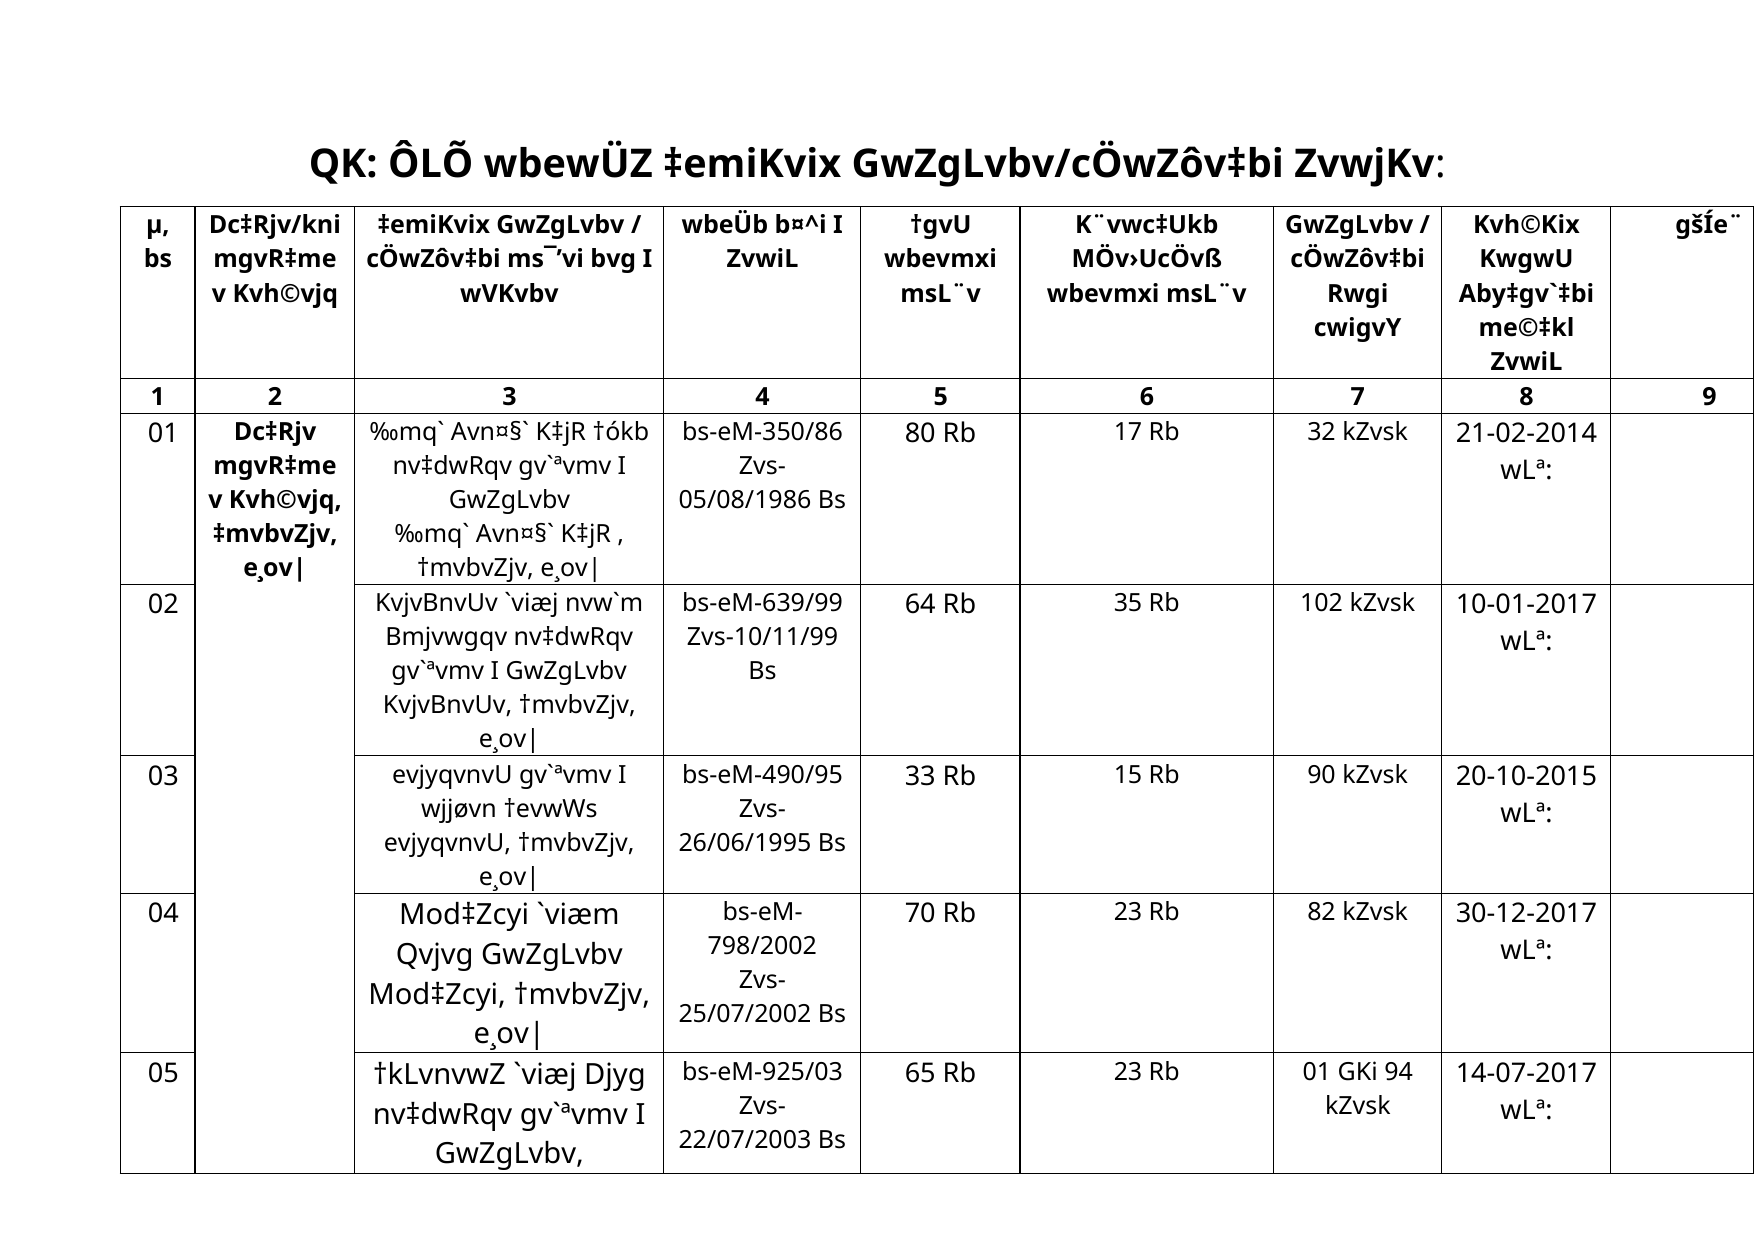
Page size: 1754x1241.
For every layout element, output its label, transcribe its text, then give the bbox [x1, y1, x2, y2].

table_cell 01 GKi 94 kZvsk [1274, 1053, 1441, 1172]
table_header †gvU wbevmxi msL¨v [861, 207, 1019, 377]
table_cell 90 kZvsk [1274, 756, 1441, 892]
table_cell 80 Rb [861, 414, 1019, 584]
table_cell 8 [1442, 379, 1610, 412]
table_cell [1611, 1053, 1753, 1172]
table_cell 3 [355, 379, 663, 412]
table_cell 70 Rb [861, 894, 1019, 1052]
table_header GwZgLvbv / cÖwZôv‡bi Rwgi cwigvY [1274, 207, 1441, 377]
table_cell 65 Rb [861, 1053, 1019, 1172]
table_cell 23 Rb [1021, 1053, 1273, 1172]
text QK: ÔLÕ wbewÜZ ‡emiKvix GwZgLvbv/cÖwZôv‡bi ZvwjKv: [120, 135, 1634, 189]
table_cell 30-12-2017 wLª: [1442, 894, 1610, 1052]
table_header Kvh©Kix KwgwU Aby‡gv`‡bi me©‡kl ZvwiL [1442, 207, 1610, 377]
table_cell KvjvBnvUv `viæj nvw`m Bmjvwgqv nv‡dwRqv gv`ªvmv I GwZgLvbv KvjvBnvUv, †mvbvZjv, e¸ov| [355, 585, 663, 755]
table_cell 23 Rb [1021, 894, 1273, 1052]
table_cell 20-10-2015 wLª: [1442, 756, 1610, 892]
table_cell 9 [1611, 379, 1753, 412]
table_cell 102 kZvsk [1274, 585, 1441, 755]
table_cell 17 Rb [1021, 414, 1273, 584]
table_cell Mod‡Zcyi `viæm Qvjvg GwZgLvbv Mod‡Zcyi, †mvbvZjv, e¸ov| [355, 894, 663, 1052]
table_cell bs-eM-490/95 Zvs-26/06/1995 Bs [664, 756, 860, 892]
table_cell 32 kZvsk [1274, 414, 1441, 584]
table_cell 6 [1021, 379, 1273, 412]
table_cell 1 [121, 379, 194, 412]
table_header Dc‡Rjv/kni mgvR‡mev Kvh©vjq [196, 207, 354, 377]
table_cell 2 [196, 379, 354, 412]
table_cell bs-eM-350/86 Zvs-05/08/1986 Bs [664, 414, 860, 584]
table_header ‡emiKvix GwZgLvbv / cÖwZôv‡bi ms¯’vi bvg I wVKvbv [355, 207, 663, 377]
table_cell 21-02-2014 wLª: [1442, 414, 1610, 584]
table_cell 03 [121, 756, 194, 892]
table_cell 05 [121, 1053, 194, 1172]
table_cell 4 [664, 379, 860, 412]
table_cell [1611, 756, 1753, 892]
table_cell 33 Rb [861, 756, 1019, 892]
table_cell 64 Rb [861, 585, 1019, 755]
table_cell bs-eM-798/2002 Zvs-25/07/2002 Bs [664, 894, 860, 1052]
table_cell evjyqvnvU gv`ªvmv I wjjøvn †evwWs evjyqvnvU, †mvbvZjv, e¸ov| [355, 756, 663, 892]
table_cell ‰mq` Avn¤§` K‡jR †ókb nv‡dwRqv gv`ªvmv I GwZgLvbv ‰mq` Avn¤§` K‡jR , †mvbvZjv, e¸ov| [355, 414, 663, 584]
table_header wbeÜb b¤^i I ZvwiL [664, 207, 860, 377]
table_cell 04 [121, 894, 194, 1052]
table_cell [1611, 894, 1753, 1052]
table_cell 01 [121, 414, 194, 584]
table_cell Dc‡Rjv mgvR‡mev Kvh©vjq, ‡mvbvZjv, e¸ov| [196, 414, 354, 1172]
table_cell bs-eM-639/99 Zvs-10/11/99 Bs [664, 585, 860, 755]
table_cell 10-01-2017 wLª: [1442, 585, 1610, 755]
table_cell 02 [121, 585, 194, 755]
table_cell 15 Rb [1021, 756, 1273, 892]
table_cell [1611, 414, 1753, 584]
table_header µ, bs [121, 207, 194, 377]
table_cell [1611, 585, 1753, 755]
table_cell 82 kZvsk [1274, 894, 1441, 1052]
table_header gšÍe¨ [1611, 207, 1753, 377]
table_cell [664, 1053, 860, 1172]
table_cell 14-07-2017 wLª: [1442, 1053, 1610, 1172]
table_cell 7 [1274, 379, 1441, 412]
table_cell 5 [861, 379, 1019, 412]
table_header K¨vwc‡Ukb MÖv›UcÖvß wbevmxi msL¨v [1021, 207, 1273, 377]
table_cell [355, 1053, 663, 1172]
table_cell 35 Rb [1021, 585, 1273, 755]
